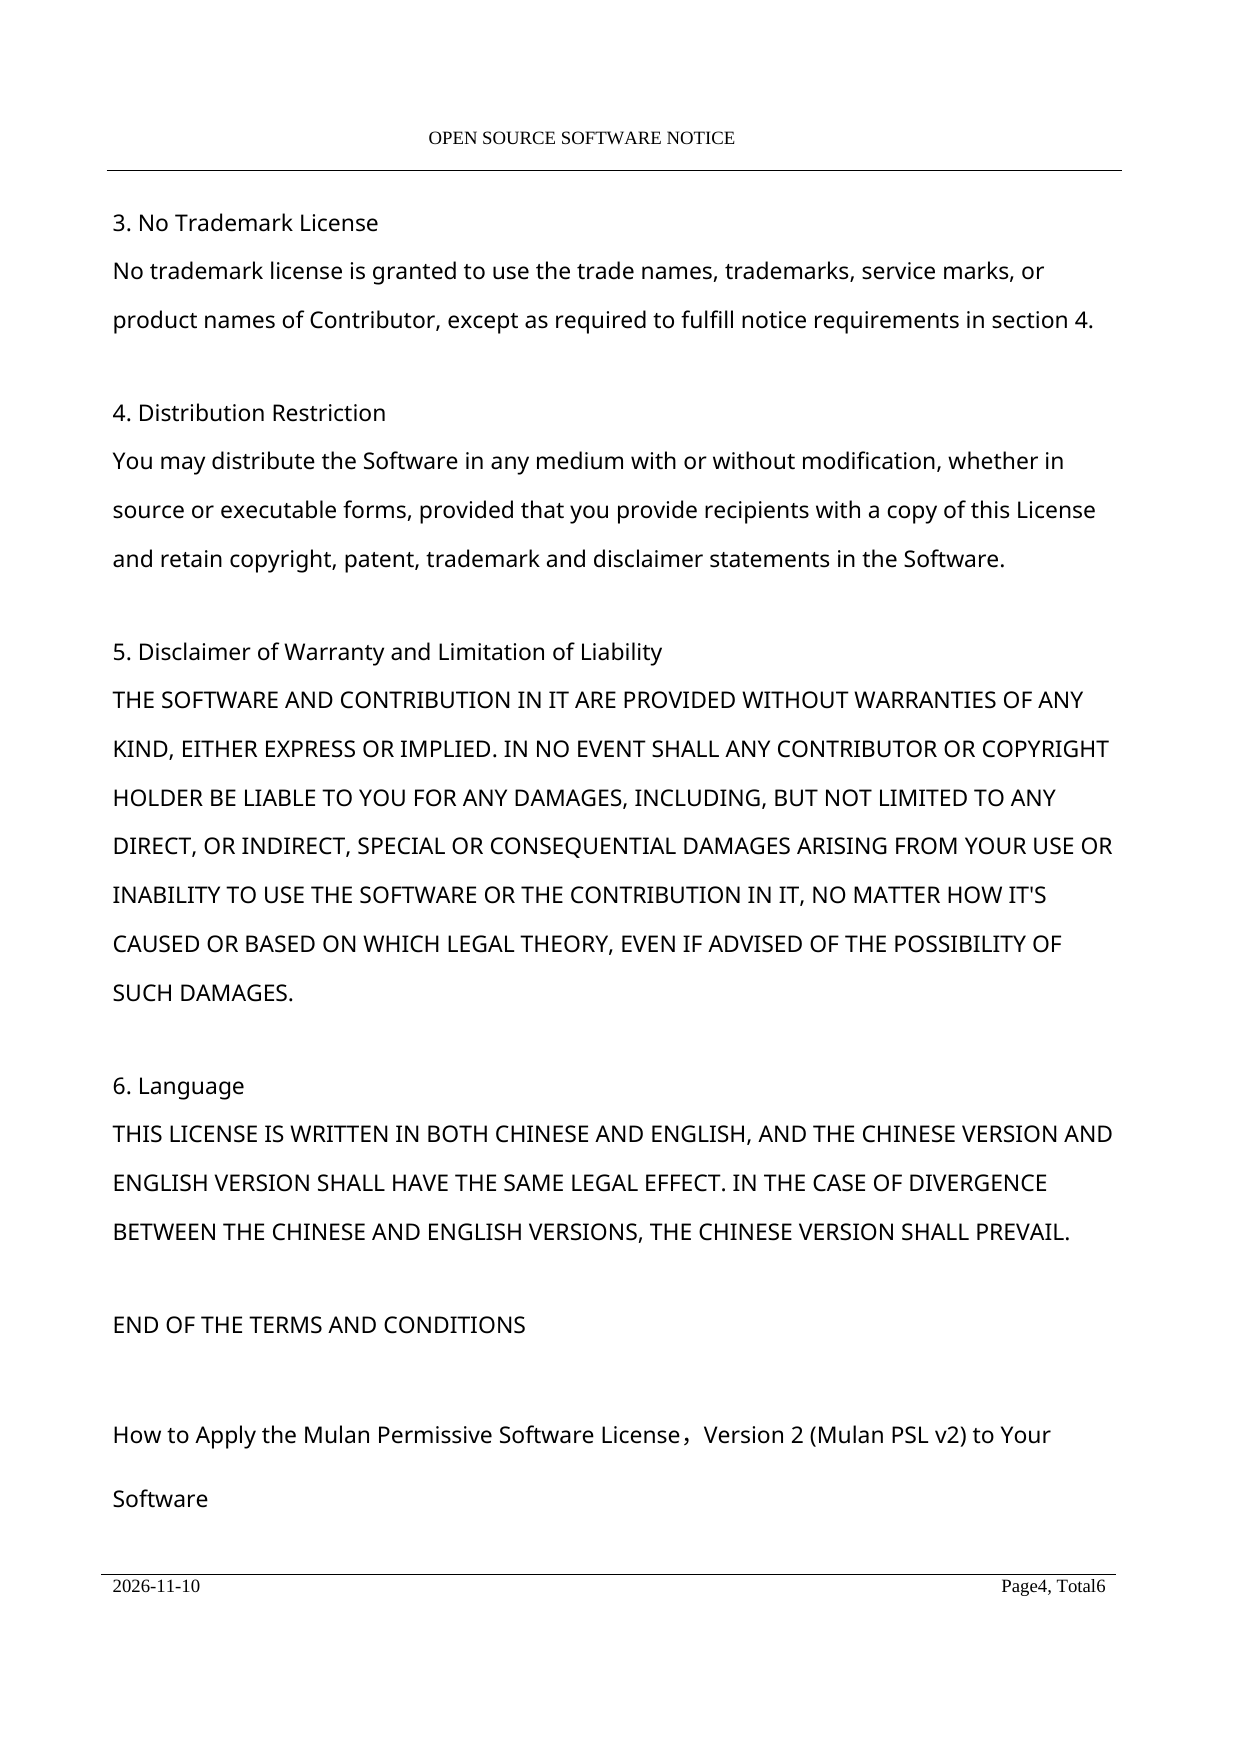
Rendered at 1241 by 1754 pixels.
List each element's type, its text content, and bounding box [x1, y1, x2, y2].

text 5. Disclaimer of Warranty and Limitation of Liability [112, 635, 1128, 668]
text 6. Language [112, 1069, 1128, 1102]
text 4. Distribution Restriction [112, 396, 1128, 429]
text No trademark license is granted to use the trade names, trademarks, service marks, or product names of Contributor, except as required to fulfill notice requirements in section 4. [112, 254, 1128, 336]
text You may distribute the Software in any medium with or without modification, whether in source or executable forms, provided that you provide recipients with a copy of this License and retain copyright, patent, trademark and disclaimer statements in the Software. [112, 444, 1128, 574]
text 3. No Trademark License [112, 206, 1128, 239]
text END OF THE TERMS AND CONDITIONS [112, 1308, 1128, 1341]
text THIS LICENSE IS WRITTEN IN BOTH CHINESE AND ENGLISH, AND THE CHINESE VERSION AND ENGLISH VERSION SHALL HAVE THE SAME LEGAL EFFECT. IN THE CASE OF DIVERGENCE BETWEEN THE CHINESE AND ENGLISH VERSIONS, THE CHINESE VERSION SHALL PREVAIL. [112, 1117, 1128, 1247]
text THE SOFTWARE AND CONTRIBUTION IN IT ARE PROVIDED WITHOUT WARRANTIES OF ANY KIND, EITHER EXPRESS OR IMPLIED. IN NO EVENT SHALL ANY CONTRIBUTOR OR COPYRIGHT HOLDER BE LIABLE TO YOU FOR ANY DAMAGES, INCLUDING, BUT NOT LIMITED TO ANY DIRECT, OR INDIRECT, SPECIAL OR CONSEQUENTIAL DAMAGES ARISING FROM YOUR USE OR INABILITY TO USE THE SOFTWARE OR THE CONTRIBUTION IN IT, NO MATTER HOW IT'S CAUSED OR BASED ON WHICH LEGAL THEORY, EVEN IF ADVISED OF THE POSSIBILITY OF SUCH DAMAGES. [112, 683, 1128, 1008]
text How to Apply the Mulan Permissive Software License，Version 2 (Mulan PSL v2) to Your Software [112, 1401, 1128, 1515]
